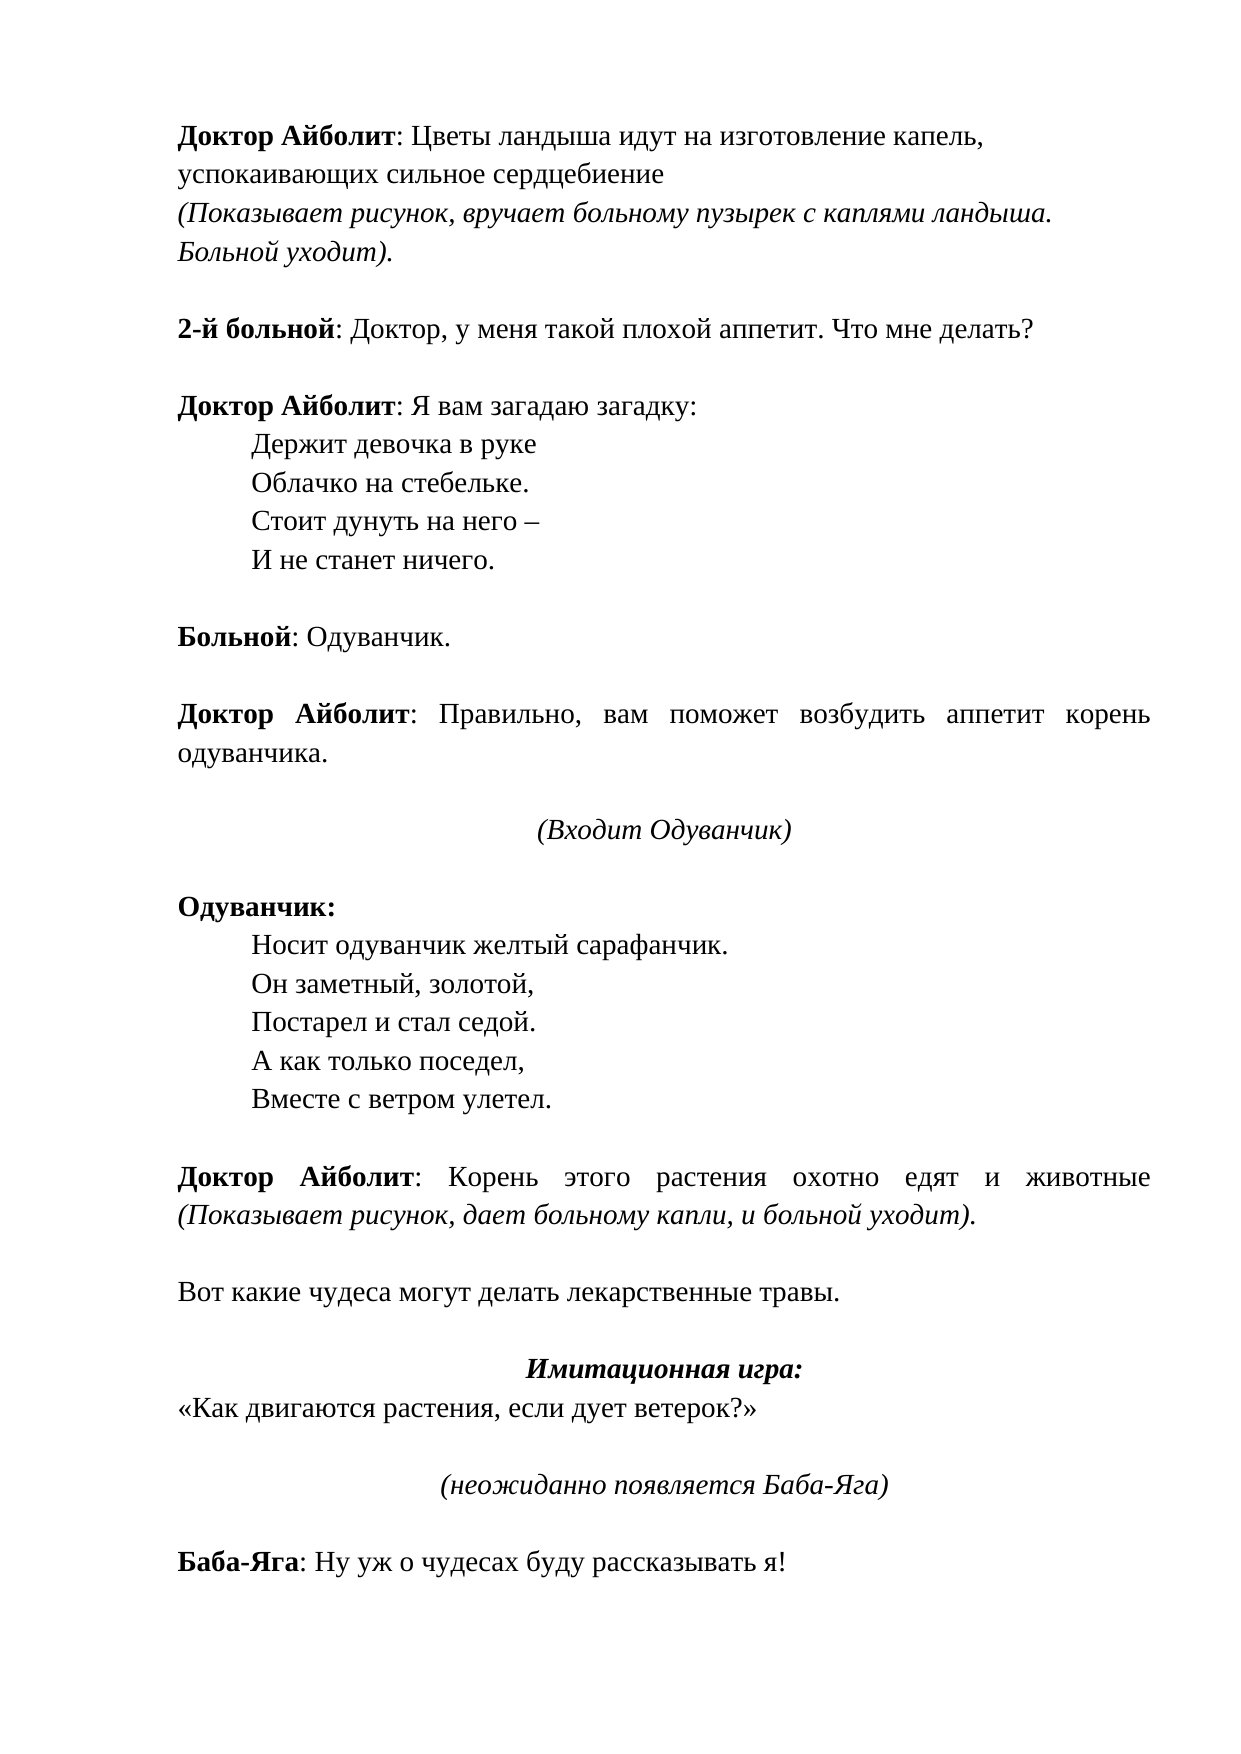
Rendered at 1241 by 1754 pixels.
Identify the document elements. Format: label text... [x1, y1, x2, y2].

list И не станет ничего. [177, 542, 1152, 576]
list Одуванчик: [177, 889, 1152, 922]
list (неожиданно появляется Баба-Яга) [177, 1467, 1152, 1501]
list Доктор Айболит: Правильно, вам поможет возбудить аппетит корень одуванчика. [177, 696, 1152, 768]
list Доктор Айболит: Цветы ландыша идут на изготовление капель, успокаивающих сильное сердцебиение [177, 118, 1152, 190]
list Больной: Одуванчик. [177, 619, 1152, 653]
list Доктор Айболит: Корень этого растения охотно едят и животные (Показывает рисунок, дает больному капли, и больной уходит). [177, 1159, 1152, 1231]
list Постарел и стал седой. [177, 1004, 1152, 1038]
list Облачко на стебельке. [177, 465, 1152, 498]
list Вот какие чудеса могут делать лекарственные травы. [177, 1274, 1152, 1308]
list Стоит дунуть на него – [177, 503, 1152, 537]
list «Как двигаются растения, если дует ветерок?» [177, 1390, 1152, 1423]
list 2-й больной: Доктор, у меня такой плохой аппетит. Что мне делать? [177, 311, 1152, 344]
list Имитационная игра: [177, 1351, 1152, 1385]
list (Показывает рисунок, вручает больному пузырек с каплями ландыша. Больной уходит). [177, 195, 1152, 267]
list Он заметный, золотой, [177, 966, 1152, 999]
list Доктор Айболит: Я вам загадаю загадку: [177, 388, 1152, 421]
list Вместе с ветром улетел. [177, 1082, 1152, 1115]
list Носит одуванчик желтый сарафанчик. [177, 927, 1152, 961]
list Держит девочка в руке [177, 426, 1152, 460]
list А как только поседел, [177, 1043, 1152, 1077]
list Баба-Яга: Ну уж о чудесах буду рассказывать я! [177, 1544, 1152, 1578]
list (Входит Одуванчик) [177, 812, 1152, 845]
